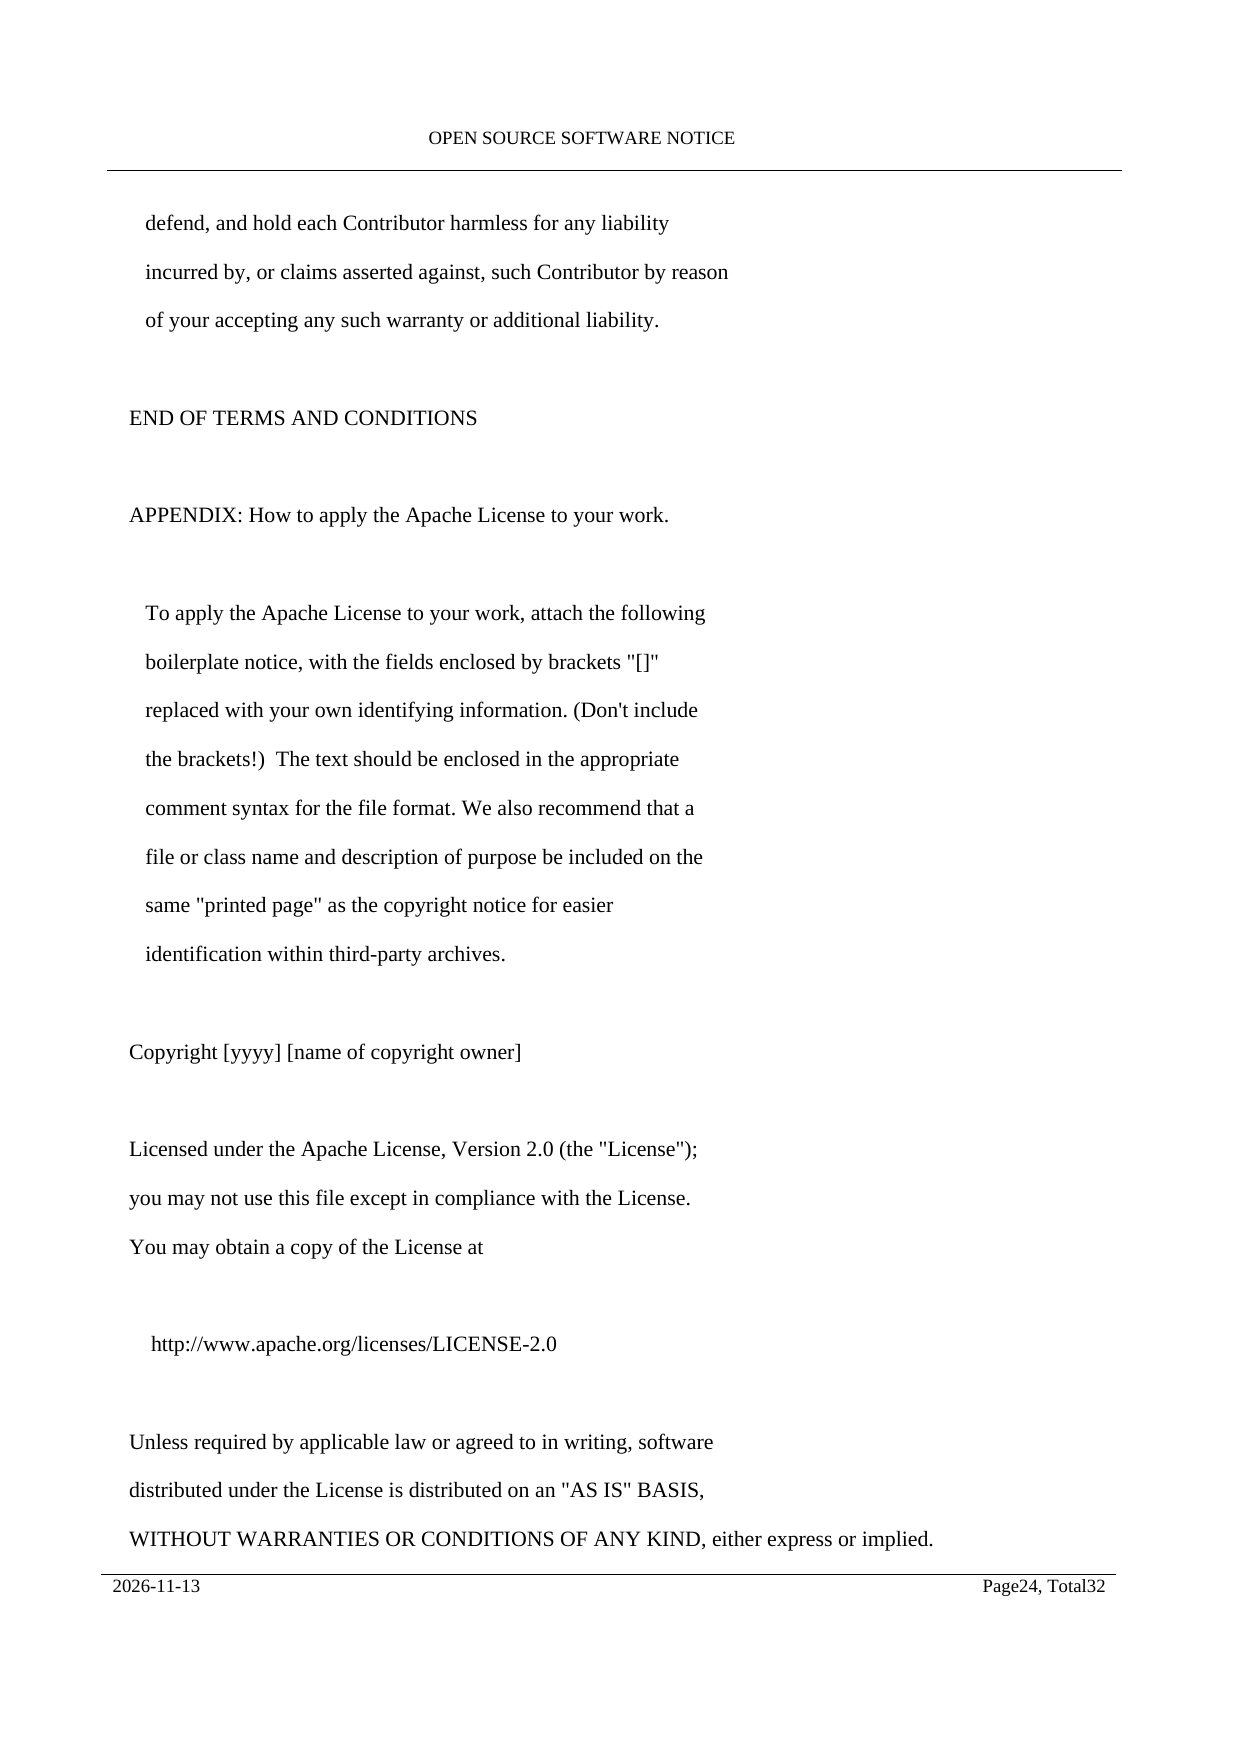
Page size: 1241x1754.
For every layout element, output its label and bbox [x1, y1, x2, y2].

text [112, 206, 1128, 1555]
